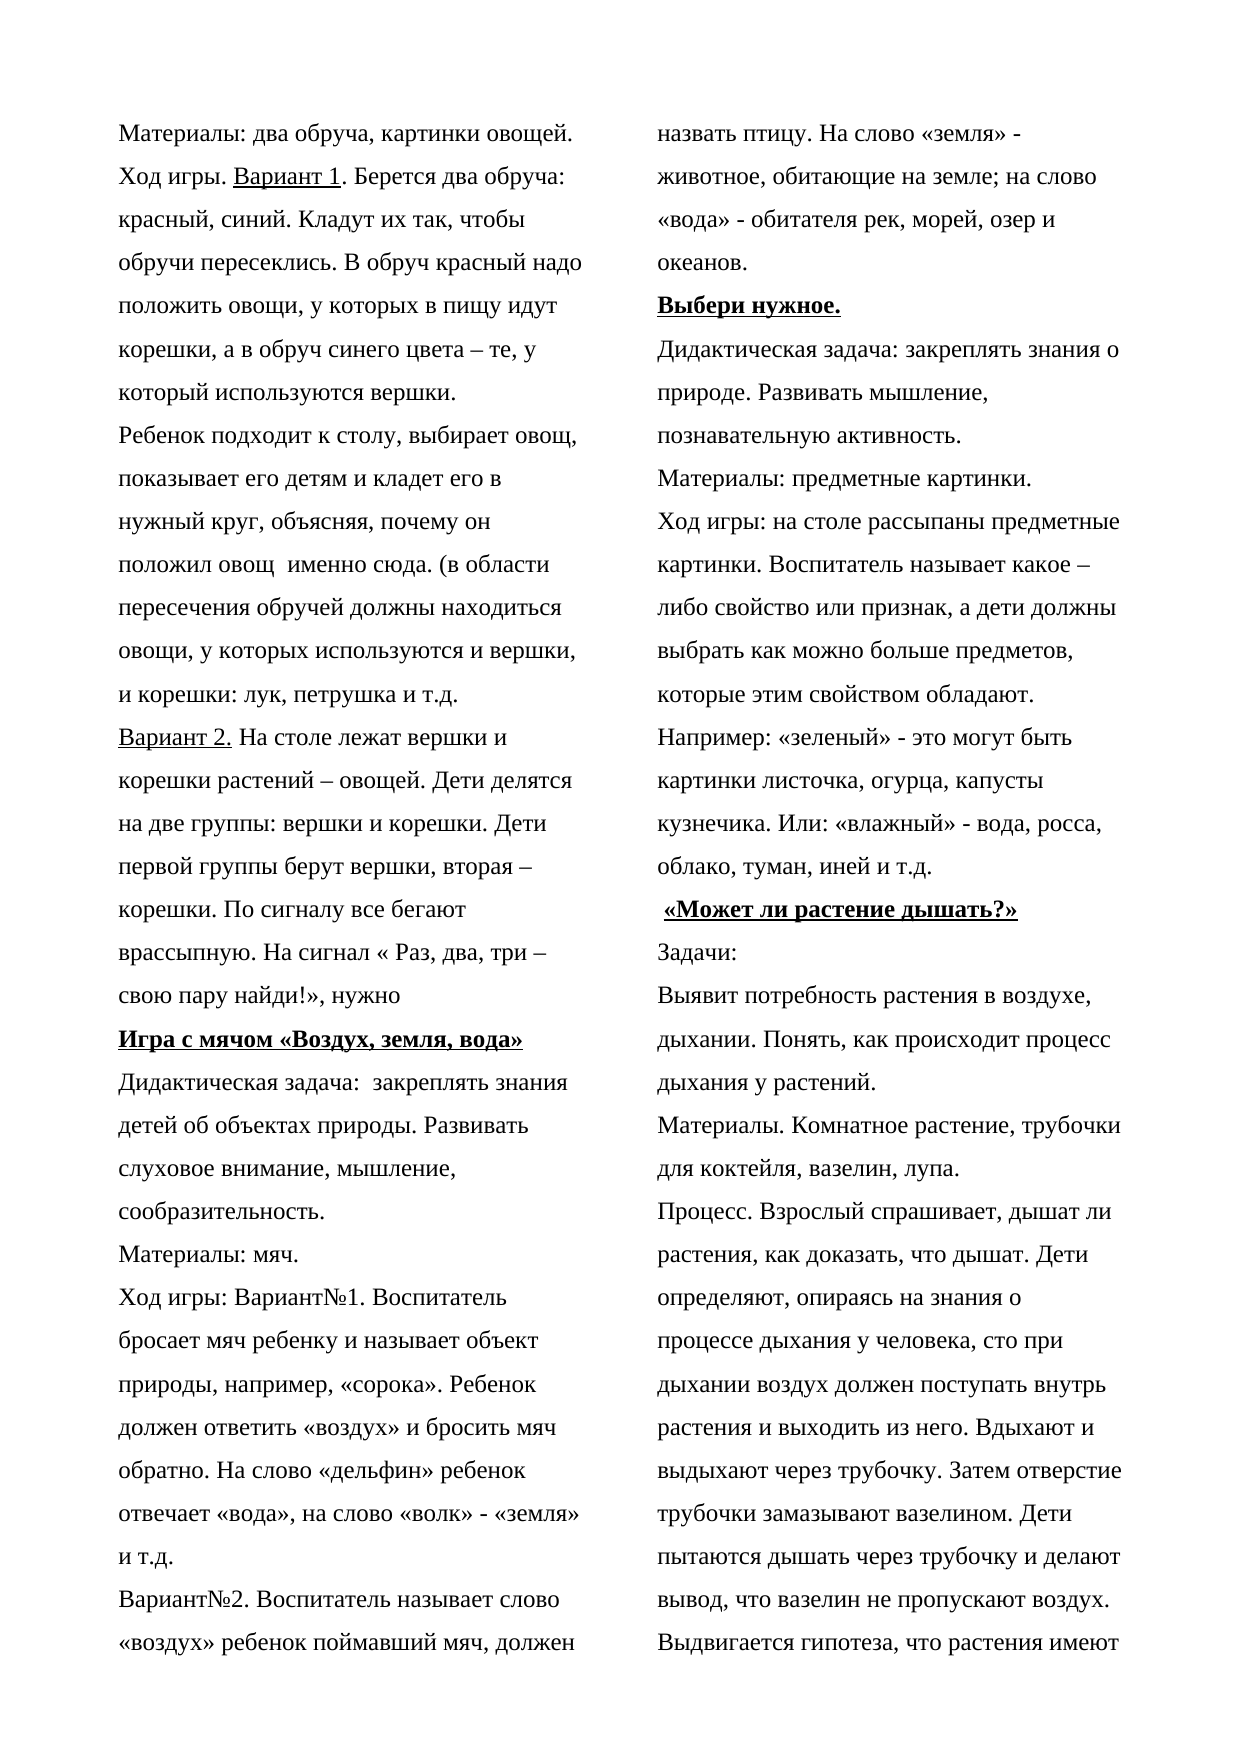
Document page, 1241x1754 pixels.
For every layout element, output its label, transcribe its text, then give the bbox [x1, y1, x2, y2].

text Ребенок подходит к столу, выбирает овощ, показывает его детям и кладет его в нужный круг, объясняя, почему он положил овощ именно сюда. (в области пересечения обручей должны находиться овощи, у которых используются и вершки, и корешки: лук, петрушка и т.д. [118, 420, 583, 707]
text Выбери нужное. [657, 291, 1122, 319]
text Материалы. Комнатное растение, трубочки для коктейля, вазелин, лупа. [657, 1110, 1122, 1182]
text «Может ли растение дышать?» [657, 894, 1122, 923]
text Дидактическая задача: закреплять знания о природе. Развивать мышление, познавательную активность. [657, 334, 1122, 449]
text Например: «зеленый» - это могут быть картинки листочка, огурца, капусты кузнечика. Или: «влажный» - вода, росса, облако, туман, иней и т.д. [657, 722, 1122, 880]
text Ход игры: на столе рассыпаны предметные картинки. Воспитатель называет какое – либо свойство или признак, а дети должны выбрать как можно больше предметов, которые этим свойством обладают. [657, 506, 1122, 707]
text Выявит потребность растения в воздухе, дыхании. Понять, как происходит процесс дыхания у растений. [657, 981, 1122, 1096]
text Материалы: мяч. [118, 1239, 583, 1268]
text Материалы: предметные картинки. [657, 463, 1122, 492]
text Игра с мячом «Воздух, земля, вода» [118, 1024, 583, 1052]
text Материалы: два обруча, картинки овощей. [118, 118, 583, 147]
text Вариант№2. Воспитатель называет слово «воздух» ребенок поймавший мяч, должен назвать птицу. На слово «земля» - животное, обитающие на земле; на слово «вода» - обитателя рек, морей, озер и океанов. [118, 1584, 583, 1656]
text Ход игры: Вариант№1. Воспитатель бросает мяч ребенку и называет объект природы, например, «сорока». Ребенок должен ответить «воздух» и бросить мяч обратно. На слово «дельфин» ребенок отвечает «вода», на слово «волк» - «земля» и т.д. [118, 1282, 583, 1570]
text Ход игры. Вариант 1. Берется два обруча: красный, синий. Кладут их так, чтобы обручи пересеклись. В обруч красный надо положить овощи, у которых в пищу идут корешки, а в обруч синего цвета – те, у который используются вершки. [118, 161, 583, 406]
text Дидактическая задача: закреплять знания детей об объектах природы. Развивать слуховое внимание, мышление, сообразительность. [118, 1067, 583, 1225]
text Вариант№2. Воспитатель называет слово «воздух» ребенок поймавший мяч, должен назвать птицу. На слово «земля» - животное, обитающие на земле; на слово «вода» - обитателя рек, морей, озер и океанов. [657, 118, 1122, 276]
text Задачи: [657, 937, 1122, 966]
text Вариант 2. На столе лежат вершки и корешки растений – овощей. Дети делятся на две группы: вершки и корешки. Дети первой группы берут вершки, вторая – корешки. По сигналу все бегают врассыпную. На сигнал « Раз, два, три – свою пару найди!», нужно [118, 722, 583, 1009]
